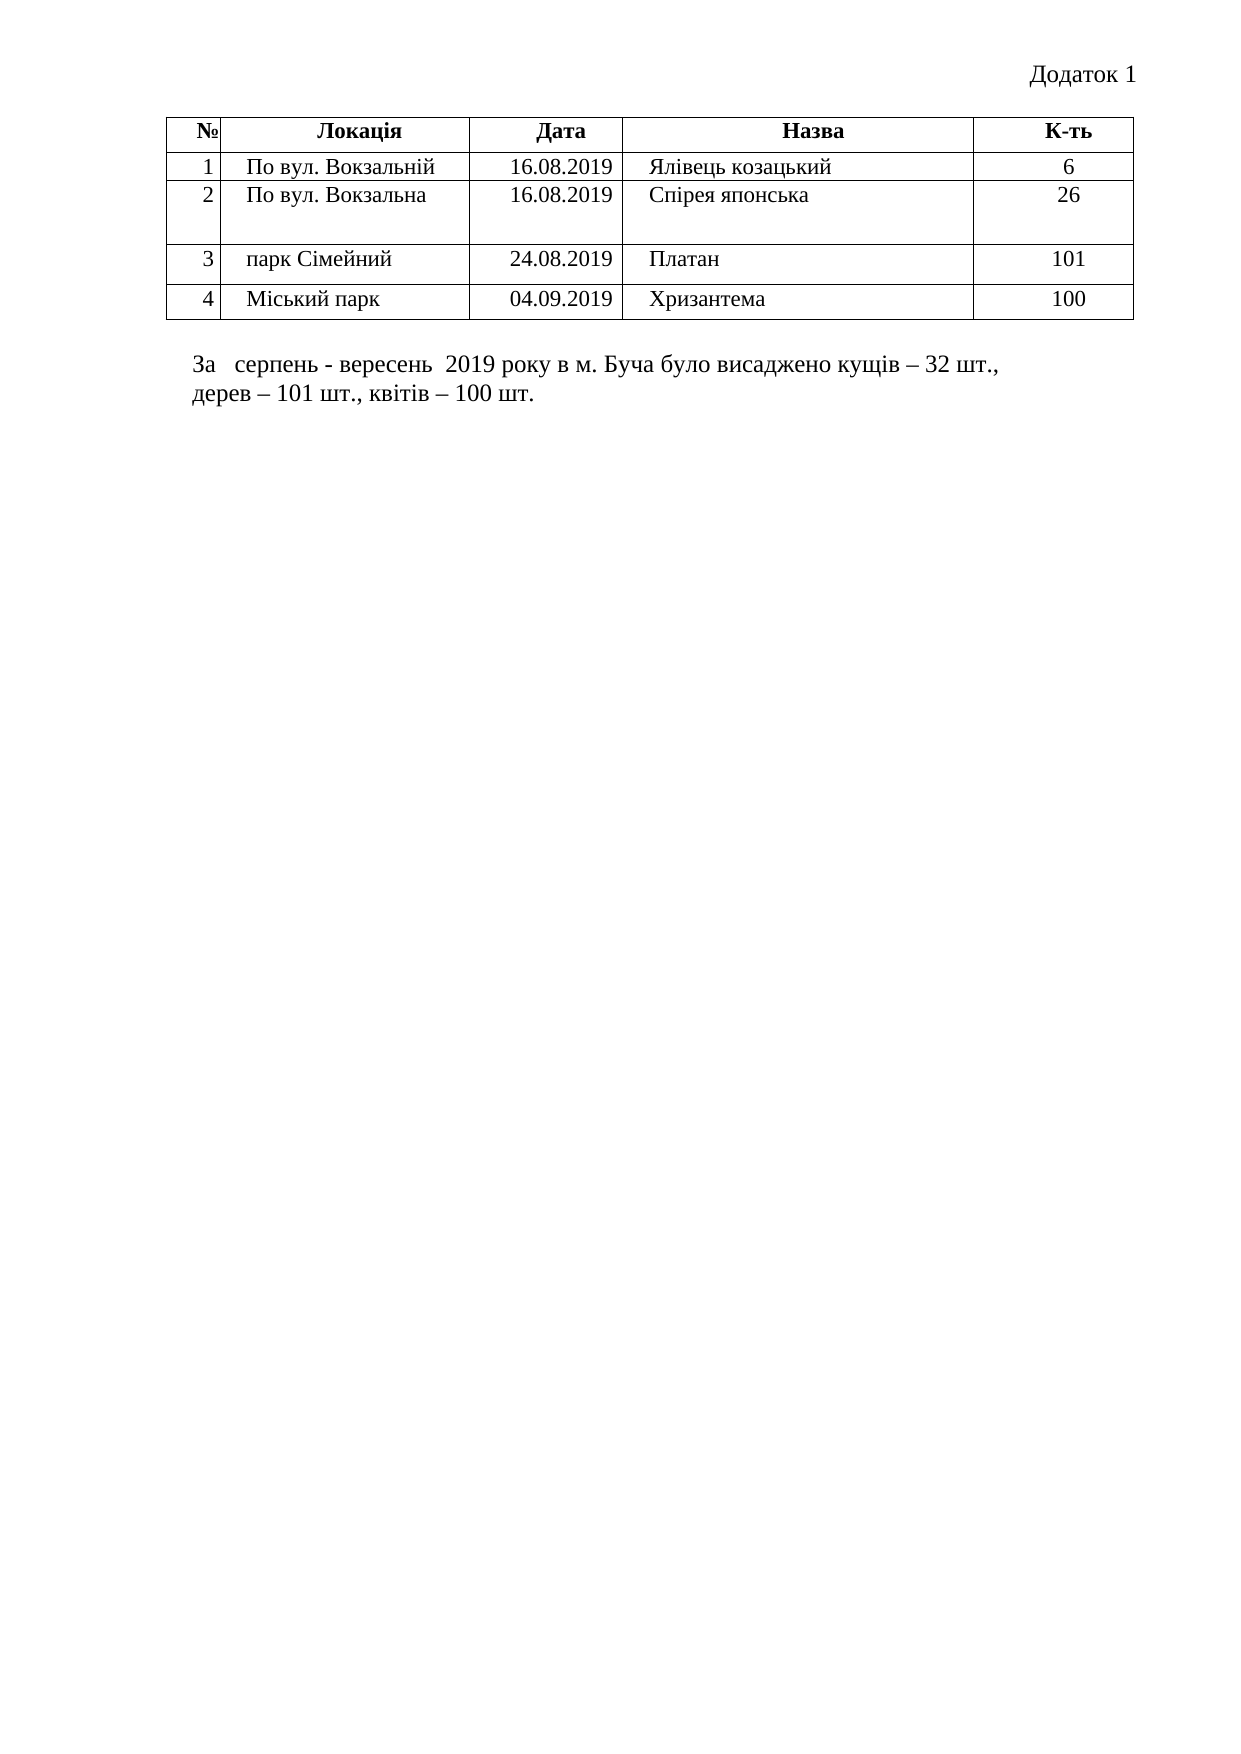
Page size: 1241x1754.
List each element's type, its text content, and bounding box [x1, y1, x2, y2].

table_cell Платан [623, 245, 973, 283]
table_cell 24.08.2019 [470, 245, 622, 283]
table_cell 16.08.2019 [470, 181, 622, 244]
table_cell Спірея японська [623, 181, 973, 244]
table_header Назва [623, 118, 973, 152]
table_cell Ялівець козацький [623, 153, 973, 179]
table_cell 26 [974, 181, 1133, 244]
table_cell 3 [167, 245, 220, 283]
table_header № [167, 118, 220, 152]
table_cell 1 [167, 153, 220, 179]
table_cell парк Сімейний [221, 245, 469, 283]
table_cell 2 [167, 181, 220, 244]
table_cell Міський парк [221, 285, 469, 319]
table_cell 100 [974, 285, 1133, 319]
text дерев – 101 шт., квітів – 100 шт. [192, 378, 1137, 406]
table_cell По вул. Вокзальна [221, 181, 469, 244]
table_cell 4 [167, 285, 220, 319]
table_header Локація [221, 118, 469, 152]
table_cell Хризантема [623, 285, 973, 319]
table_cell 04.09.2019 [470, 285, 622, 319]
table_cell 16.08.2019 [470, 153, 622, 179]
table_header К-ть [974, 118, 1133, 152]
table_header Дата [470, 118, 622, 152]
table_cell 101 [974, 245, 1133, 283]
text Додаток 1 [192, 59, 1137, 88]
table_cell По вул. Вокзальній [221, 153, 469, 179]
text За серпень - вересень 2019 року в м. Буча було висаджено кущів – 32 шт., [192, 349, 1137, 378]
table_cell 6 [974, 153, 1133, 179]
